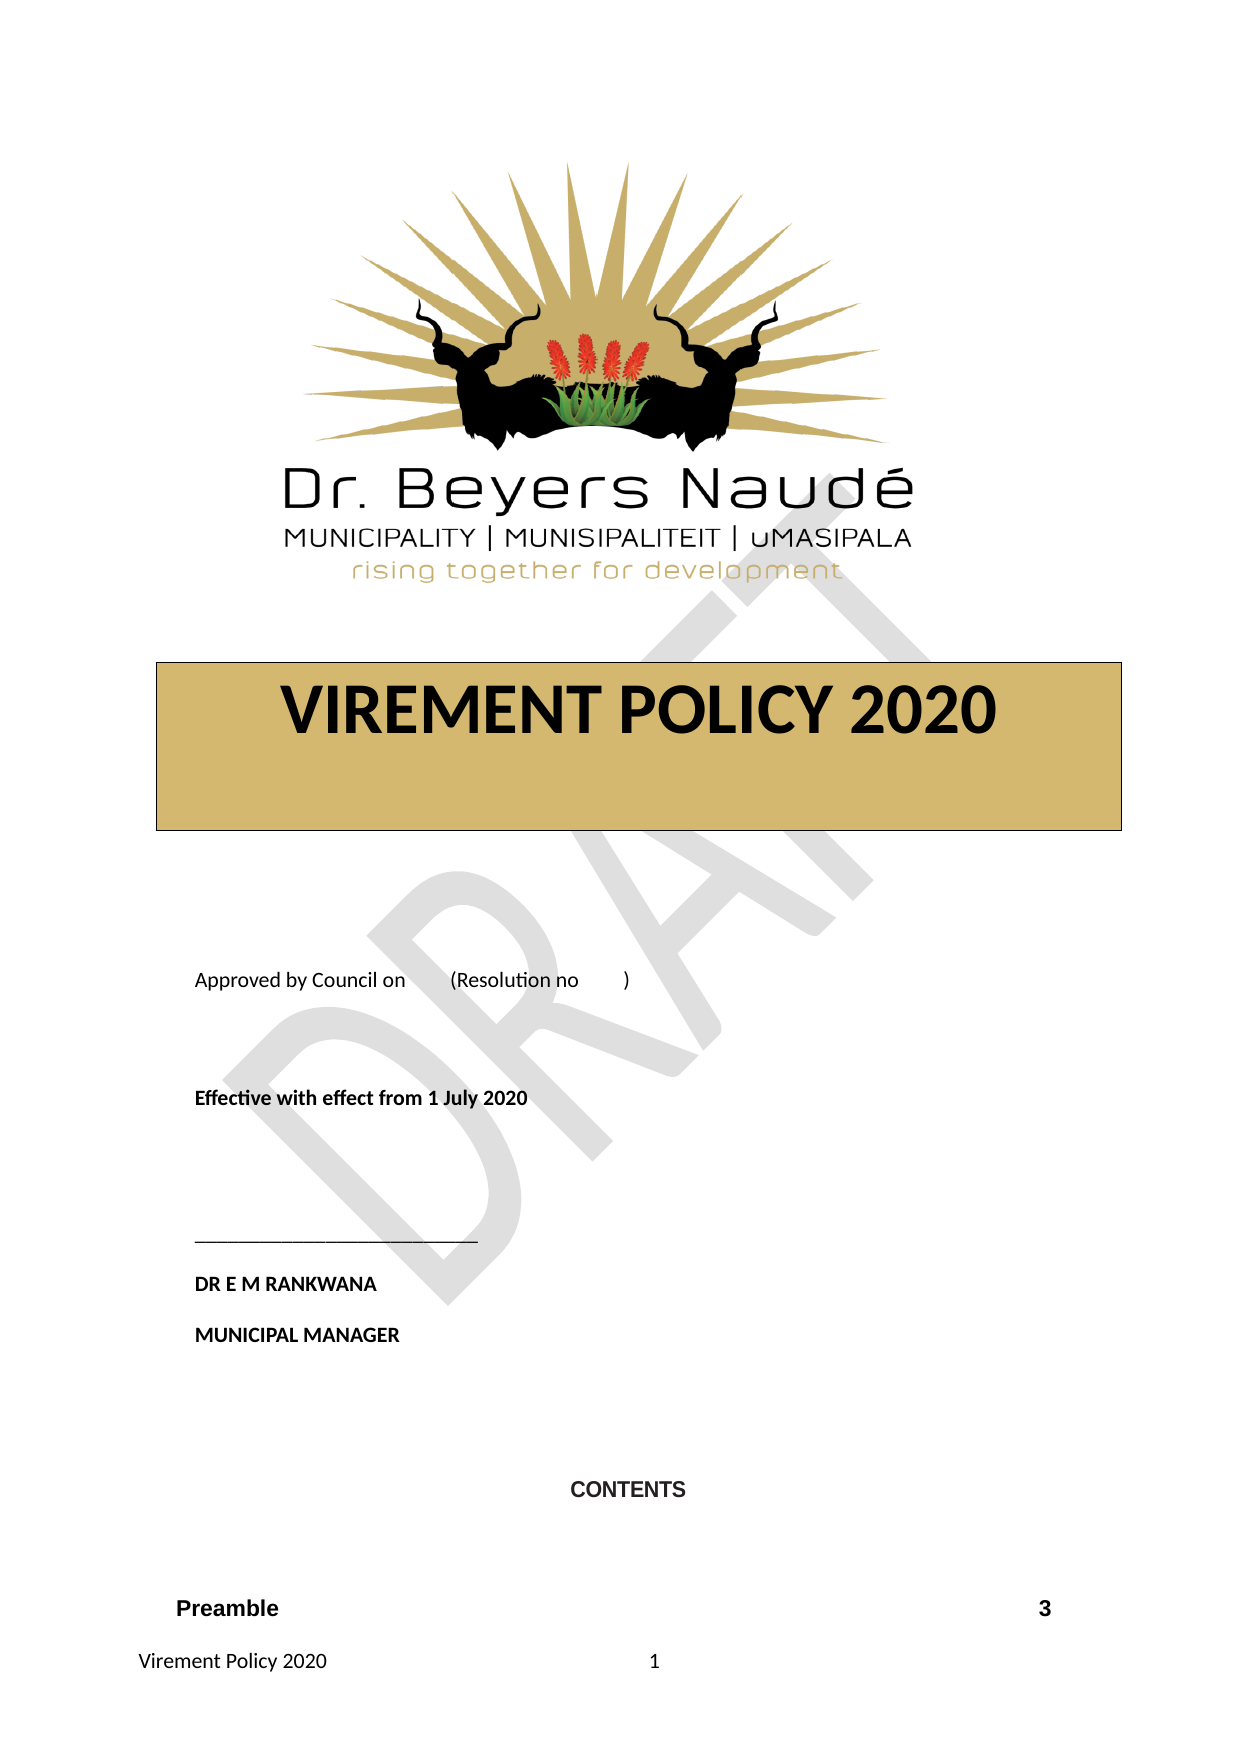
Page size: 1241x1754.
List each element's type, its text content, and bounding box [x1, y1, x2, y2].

text Preamble 3 [146, 1594, 1139, 1621]
text MUNICIPAL MANAGER [192, 1322, 1132, 1348]
text Approved by Council on (Resolution no ) [192, 966, 1132, 992]
text CONTENTS [146, 1476, 1139, 1502]
table_header VIREMENT POLICY 2020 [157, 663, 1121, 830]
text Effective with effect from 1 July 2020 [192, 1084, 1132, 1111]
text __________________________ [192, 1219, 1132, 1245]
picture [264, 146, 954, 591]
text DR E M RANKWANA [192, 1270, 1132, 1297]
